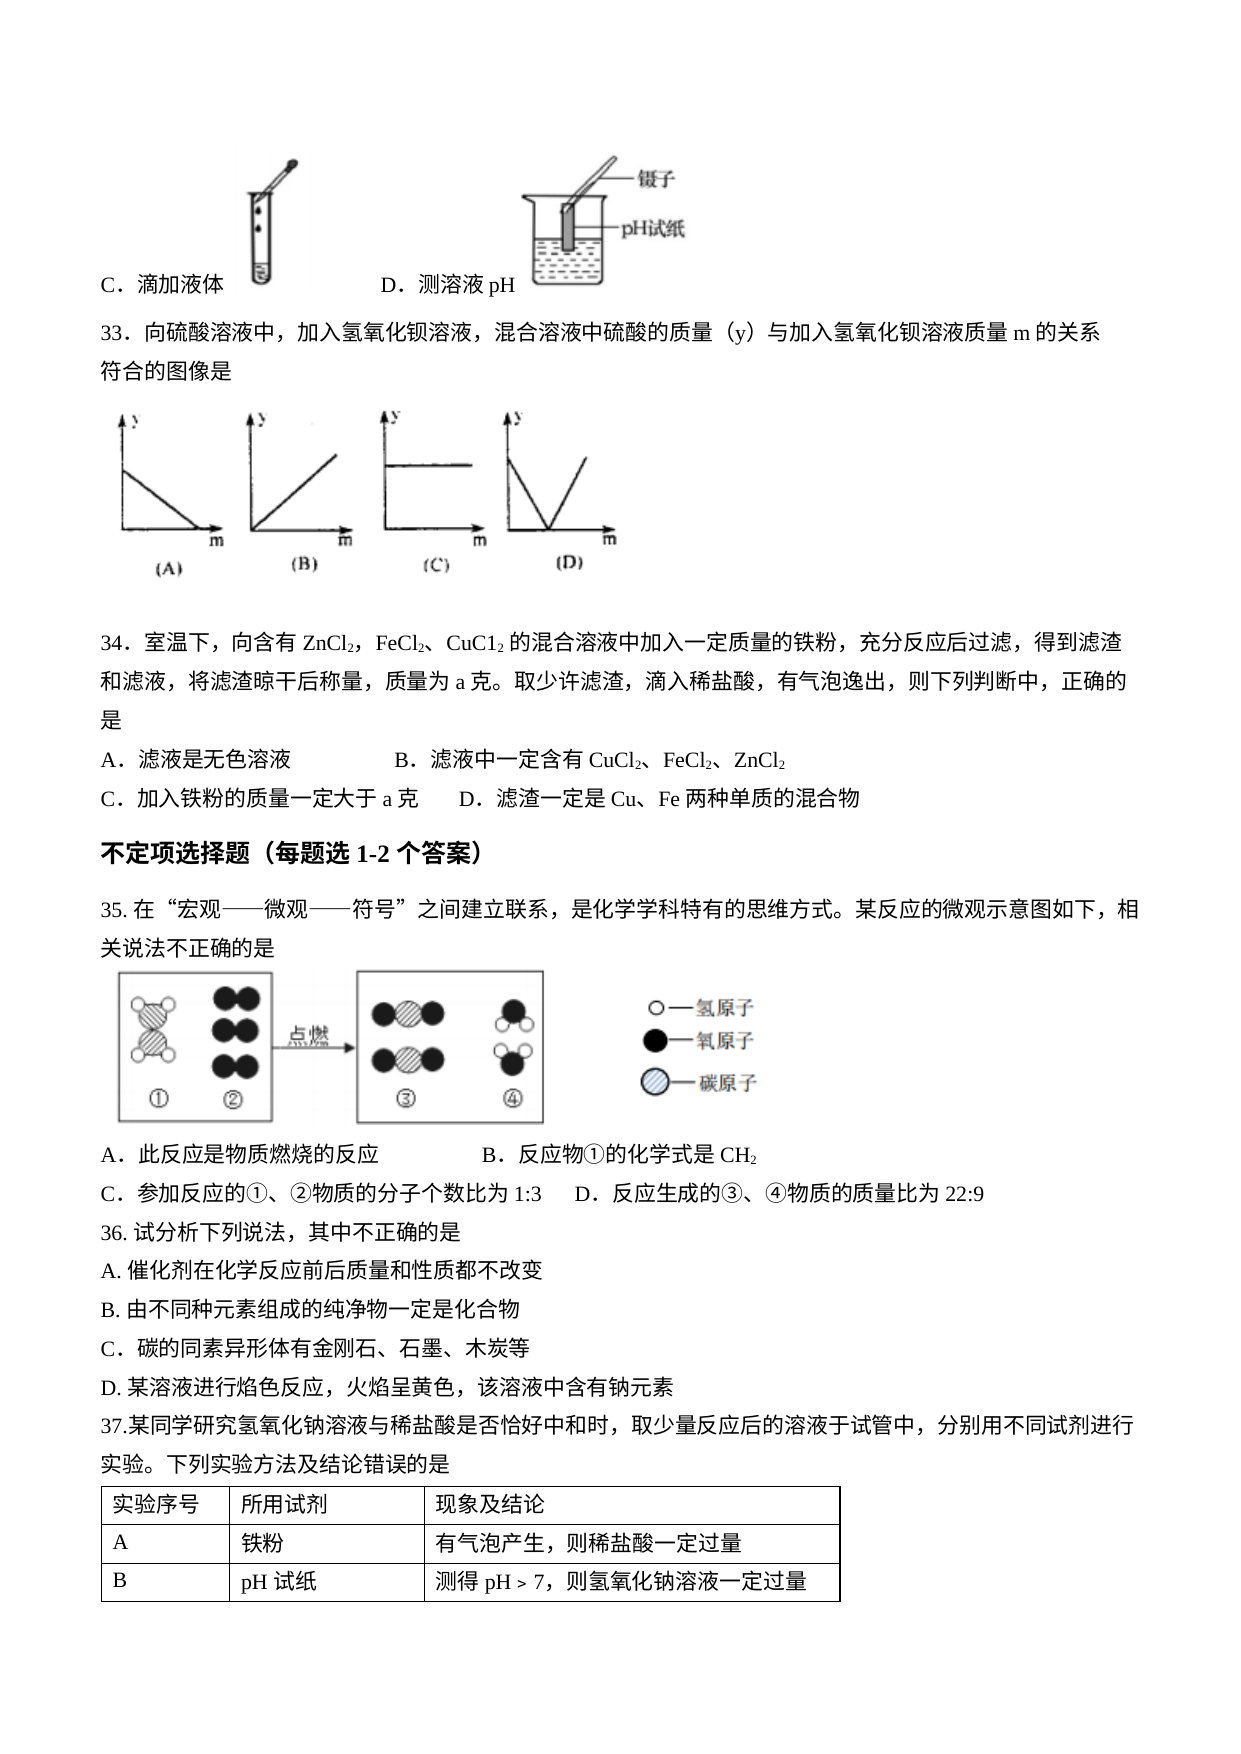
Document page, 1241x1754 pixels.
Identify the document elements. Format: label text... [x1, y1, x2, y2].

table_cell 有气泡产生，则稀盐酸一定过量 [425, 1525, 839, 1563]
text A．此反应是物质燃烧的反应 B．反应物①的化学式是 CH2 [100, 1137, 1140, 1169]
text C．参加反应的①、②物质的分子个数比为 1:3 D．反应生成的③、④物质的质量比为 22:9 [100, 1175, 1140, 1208]
table_cell pH 试纸 [230, 1564, 424, 1601]
picture [520, 145, 691, 293]
table_header 实验序号 [102, 1487, 229, 1524]
text 33．向硫酸溶液中，加入氢氧化钡溶液，混合溶液中硫酸的质量（y）与加入氢氧化钡溶液质量 m 的关系 [100, 314, 1140, 347]
picture [100, 392, 634, 595]
text 36. 试分析下列说法，其中不正确的是 [100, 1214, 1140, 1247]
text 37.某同学研究氢氧化钠溶液与稀盐酸是否恰好中和时，取少量反应后的溶液于试管中，分别用不同试剂进行实验。下列实验方法及结论错误的是 [100, 1408, 1140, 1479]
text 35. 在“宏观——微观——符号”之间建立联系，是化学学科特有的思维方式。某反应的微观示意图如下，相关说法不正确的是 [100, 891, 1140, 963]
text D. 某溶液进行焰色反应，火焰呈黄色，该溶液中含有钠元素 [100, 1369, 1140, 1402]
text 34．室温下，向含有 ZnCl2，FeCl2、CuC12 的混合溶液中加入一定质量的铁粉，充分反应后过滤，得到滤渣和滤液，将滤渣晾干后称量，质量为 a 克。取少许滤渣，滴入稀盐酸，有气泡逸出，则下列判断中，正确的是 [100, 625, 1140, 735]
text 符合的图像是 [100, 353, 1140, 386]
text C．滴加液体 D．测溶液 pH [100, 146, 1140, 308]
table_cell A [102, 1525, 229, 1563]
text A．滤液是无色溶液 B．滤液中一定含有 CuCl2、FeCl2、ZnCl2 [100, 741, 1140, 774]
text C．碳的同素异形体有金刚石、石墨、木炭等 [100, 1330, 1140, 1363]
text C．加入铁粉的质量一定大于 a 克 D．滤渣一定是 Cu、Fe 两种单质的混合物 [100, 780, 1140, 813]
table_cell B [102, 1564, 229, 1601]
text 不定项选择题（每题选 1-2 个答案） [100, 819, 1140, 884]
table_cell 测得 pH﹥7，则氢氧化钠溶液一定过量 [425, 1564, 839, 1601]
text B. 由不同种元素组成的纯净物一定是化合物 [100, 1292, 1140, 1324]
text A. 催化剂在化学反应前后质量和性质都不改变 [100, 1253, 1140, 1285]
table_header 所用试剂 [230, 1487, 424, 1524]
picture [100, 968, 788, 1125]
table_header 现象及结论 [425, 1487, 839, 1524]
table_cell 铁粉 [230, 1525, 424, 1563]
picture [229, 148, 317, 293]
